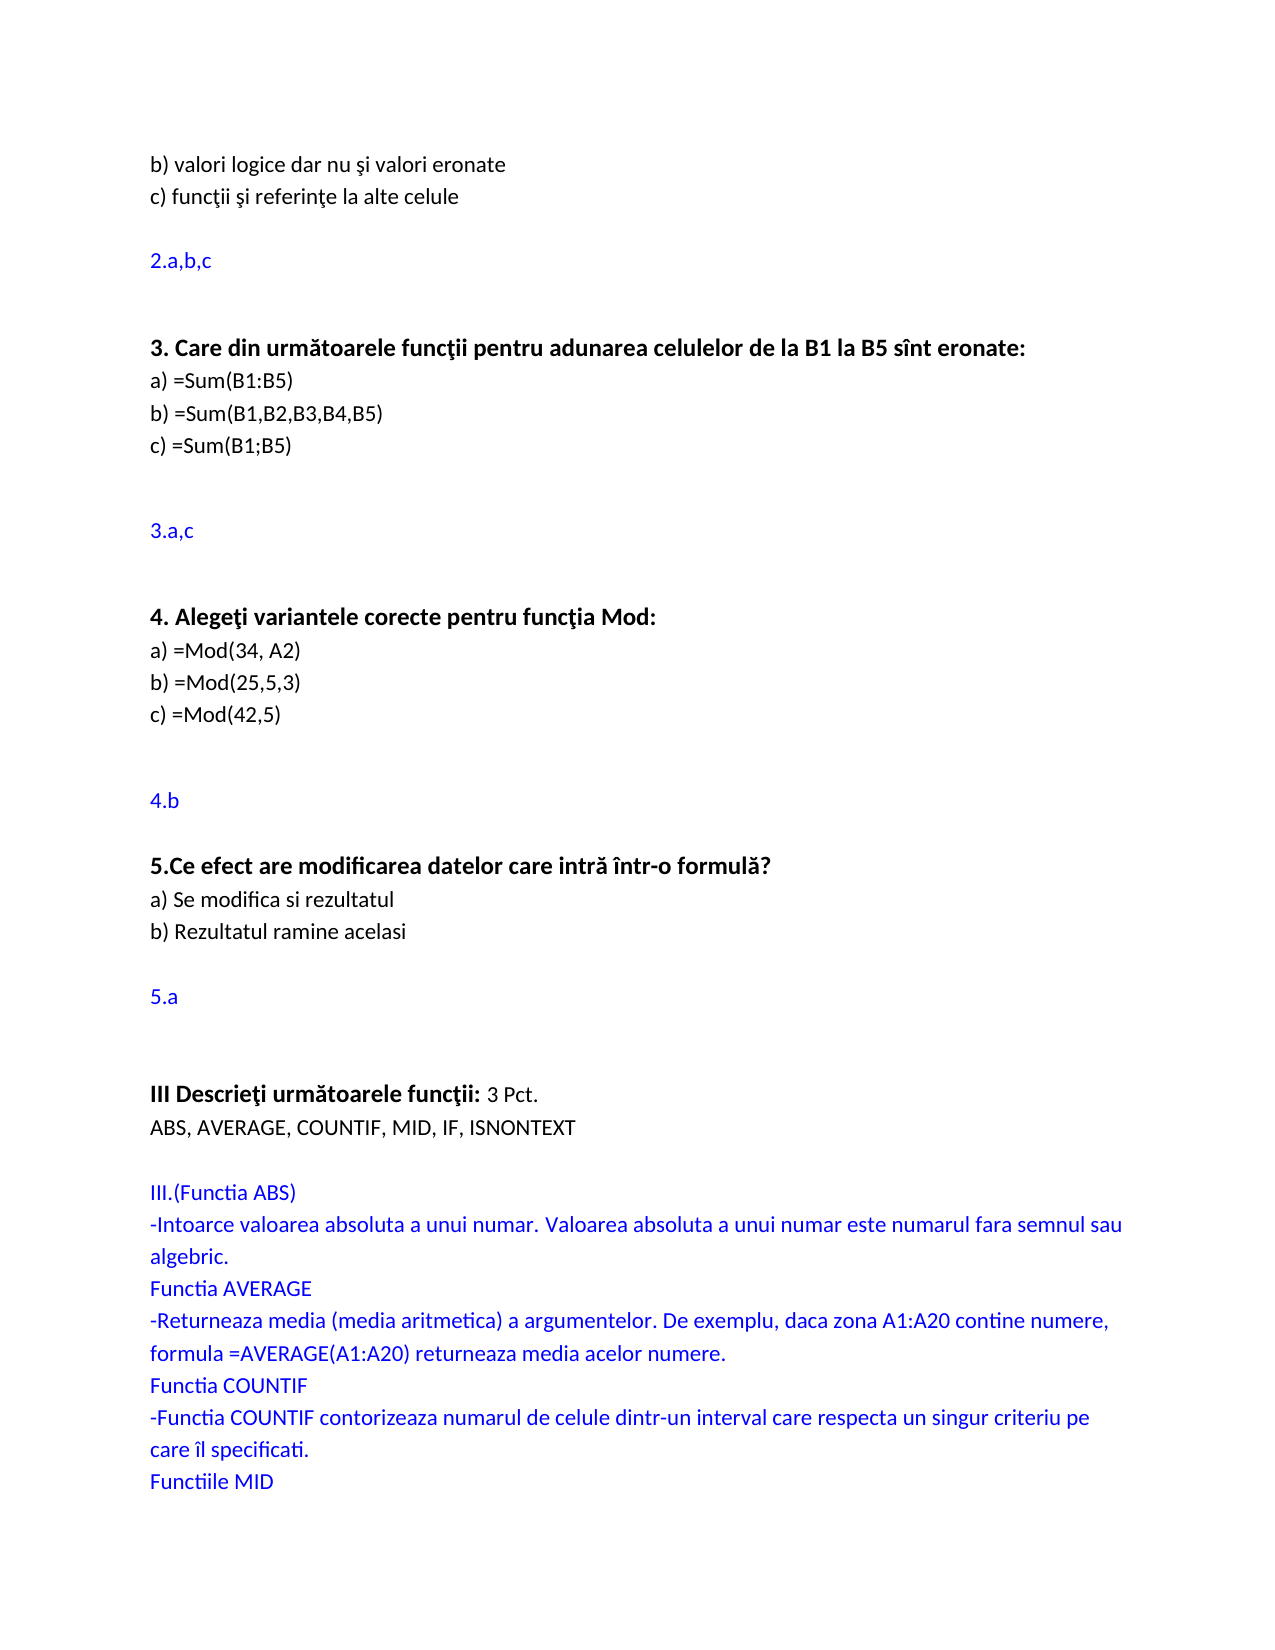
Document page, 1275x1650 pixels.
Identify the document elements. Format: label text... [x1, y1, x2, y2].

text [150, 786, 1125, 1495]
text 3. Care din următoarele funcţii pentru adunarea celulelor de la B1 la B5 sînt eronate: a) =Sum(B1:B5) b) =Sum(B1,B2,B3,B4,B5) c) =Sum(B1;B5) [150, 332, 1125, 491]
text 4. Alegeţi variantele corecte pentru funcţia Mod: a) =Mod(34, A2) b) =Mod(25,5,3) c) =Mod(42,5) [150, 569, 1125, 761]
text 3.a,c [150, 516, 1125, 544]
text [150, 150, 1125, 307]
